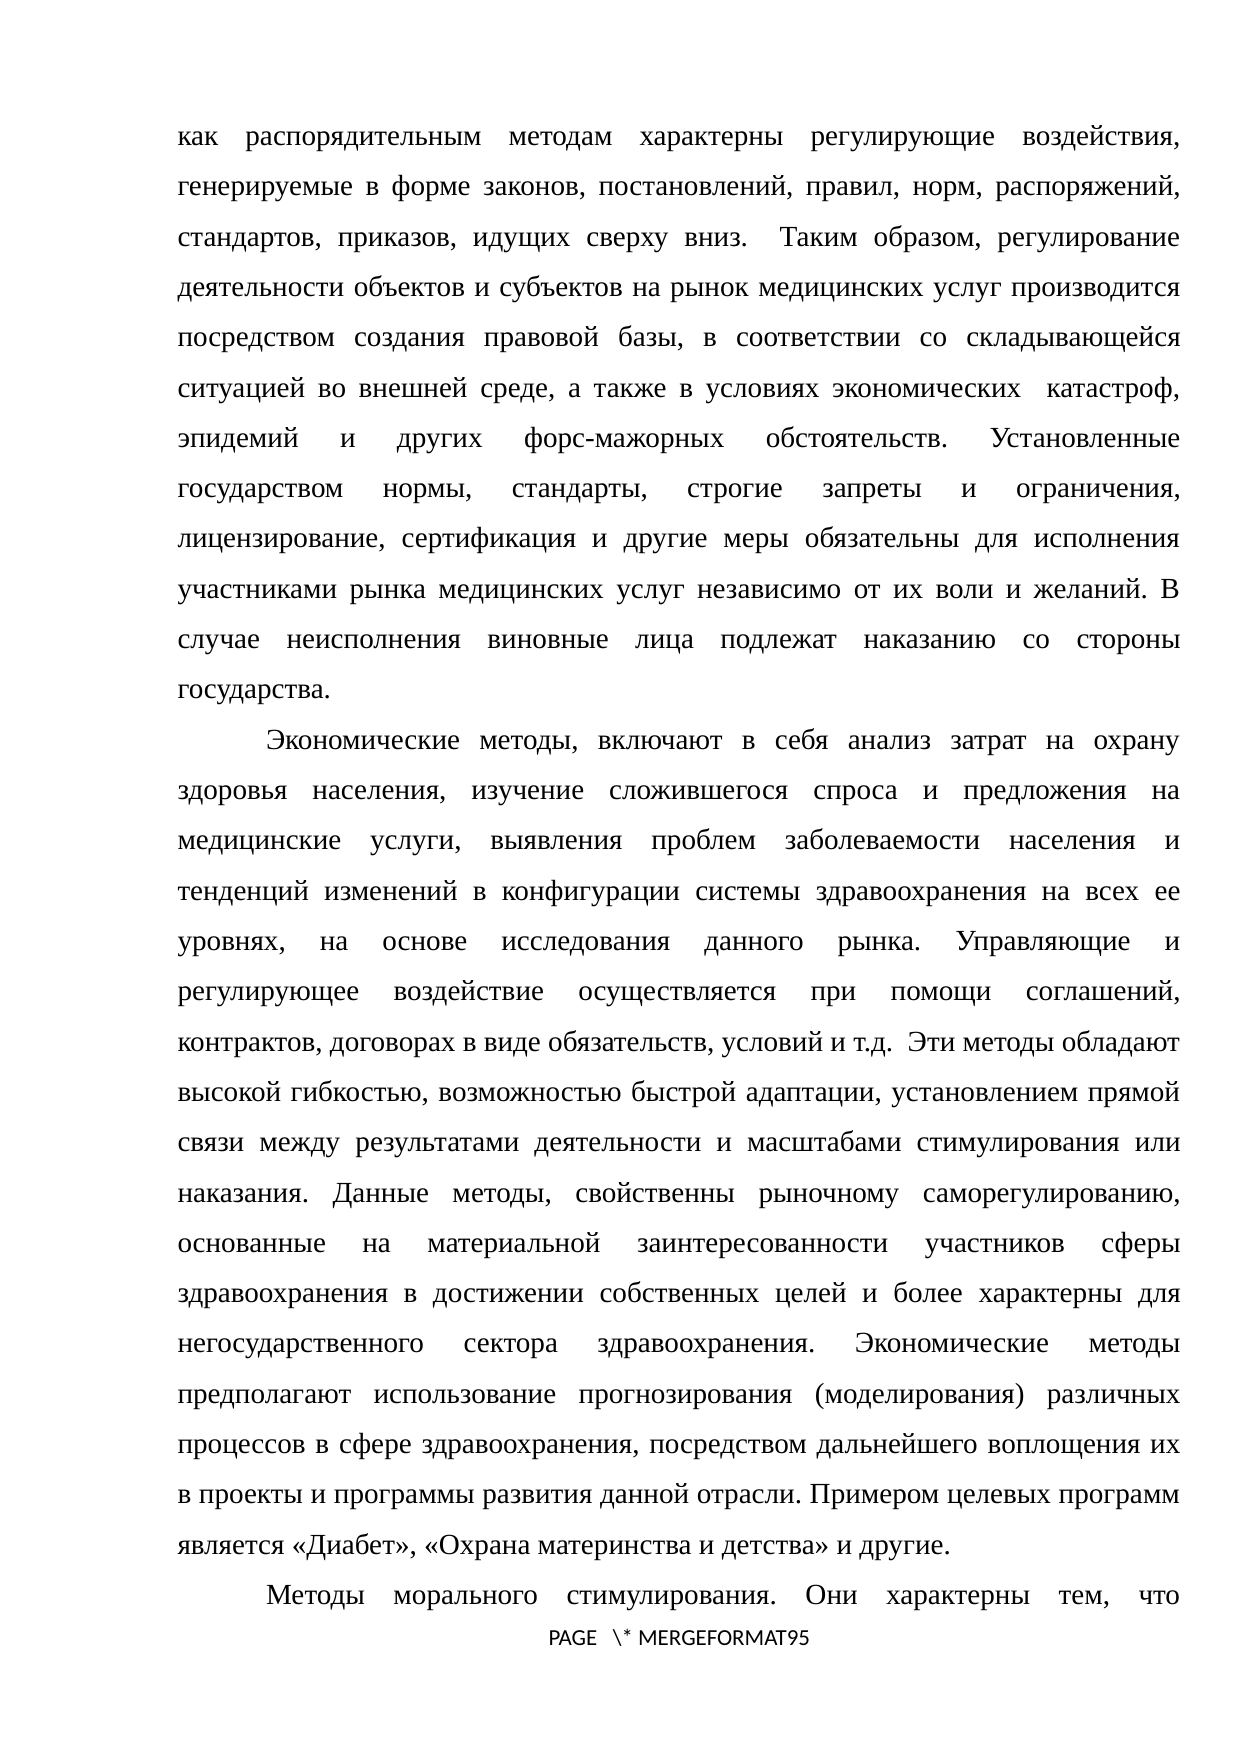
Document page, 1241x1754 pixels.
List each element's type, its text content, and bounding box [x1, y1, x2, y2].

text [177, 1577, 1181, 1611]
text Экономические методы, включают в себя анализ затрат на охрану здоровья населения, изучение сложившегося спроса и предложения на медицинские услуги, выявления проблем заболеваемости населения и тенденций изменений в конфигурации системы здравоохранения на всех ее уровнях, на основе исследования данного рынка. Управляющие и регулирующее воздействие осуществляется при помощи соглашений, контрактов, договорах в виде обязательств, условий и т.д. Эти методы обладают высокой гибкостью, возможностью быстрой адаптации, установлением прямой связи между результатами деятельности и масштабами стимулирования или наказания. Данные методы, свойственны рыночному саморегулированию, основанные на материальной заинтересованности участников сферы здравоохранения в достижении собственных целей и более характерны для негосударственного сектора здравоохранения. Экономические методы предполагают использование прогнозирования (моделирования) различных процессов в сфере здравоохранения, посредством дальнейшего воплощения их в проекты и программы развития данной отрасли. Примером целевых программ является «Диабет», «Охрана материнства и детства» и другие. [177, 722, 1181, 1560]
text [177, 118, 1181, 705]
